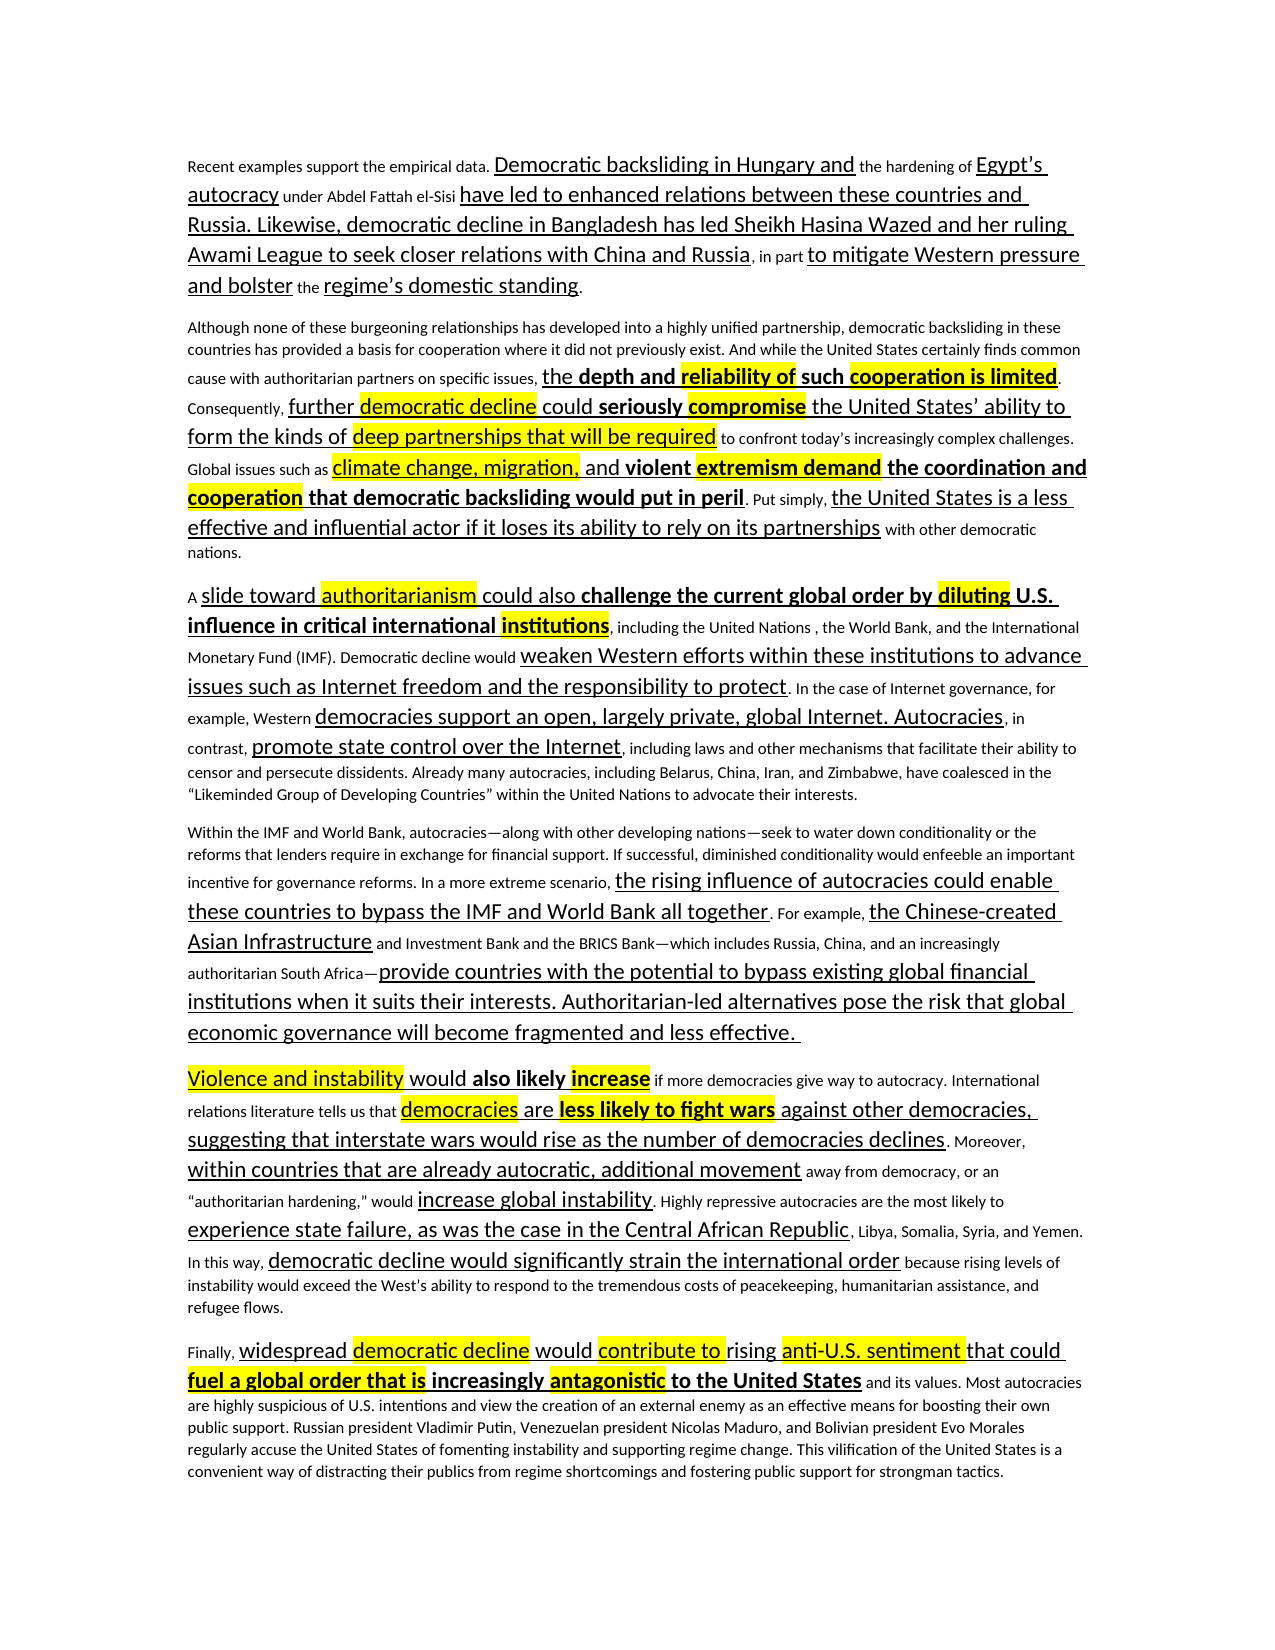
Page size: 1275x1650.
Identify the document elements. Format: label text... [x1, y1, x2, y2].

text A slide toward authoritarianism could also challenge the current global order by diluting U.S. influence in critical international institutions, including the United Nations , the World Bank, and the International Monetary Fund (IMF). Democratic decline would weaken Western efforts within these institutions to advance issues such as Internet freedom and the responsibility to protect. In the case of Internet governance, for example, Western democracies support an open, largely private, global Internet. Autocracies, in contrast, promote state control over the Internet, including laws and other mechanisms that facilitate their ability to censor and persecute dissidents. Already many autocracies, including Belarus, China, Iran, and Zimbabwe, have coalesced in the “Likeminded Group of Developing Countries” within the United Nations to advocate their interests. [187, 581, 1087, 804]
text Recent examples support the empirical data. Democratic backsliding in Hungary and the hardening of Egypt’s autocracy under Abdel Fattah el-Sisi have led to enhanced relations between these countries and Russia. Likewise, democratic decline in Bangladesh has led Sheikh Hasina Wazed and her ruling Awami League to seek closer relations with China and Russia, in part to mitigate Western pressure and bolster the regime’s domestic standing. [187, 150, 1087, 299]
text Finally, widespread democratic decline would contribute to rising anti-U.S. sentiment that could fuel a global order that is increasingly antagonistic to the United States and its values. Most autocracies are highly suspicious of U.S. intentions and view the creation of an external enemy as an effective means for boosting their own public support. Russian president Vladimir Putin, Venezuelan president Nicolas Maduro, and Bolivian president Evo Morales regularly accuse the United States of fomenting instability and supporting regime change. This vilification of the United States is a convenient way of distracting their publics from regime shortcomings and fostering public support for strongman tactics. [187, 1336, 1087, 1482]
text Violence and instability would also likely increase if more democracies give way to autocracy. International relations literature tells us that democracies are less likely to fight wars against other democracies, suggesting that interstate wars would rise as the number of democracies declines. Moreover, within countries that are already autocratic, additional movement away from democracy, or an “authoritarian hardening,” would increase global instability. Highly repressive autocracies are the most likely to experience state failure, as was the case in the Central African Republic, Libya, Somalia, Syria, and Yemen. In this way, democratic decline would significantly strain the international order because rising levels of instability would exceed the West’s ability to respond to the tremendous costs of peacekeeping, humanitarian assistance, and refugee flows. [187, 1064, 1087, 1318]
text Although none of these burgeoning relationships has developed into a highly unified partnership, democratic backsliding in these countries has provided a basis for cooperation where it did not previously exist. And while the United States certainly finds common cause with authoritarian partners on specific issues, the depth and reliability of such cooperation is limited. Consequently, further democratic decline could seriously compromise the United States’ ability to form the kinds of deep partnerships that will be required to confront today’s increasingly complex challenges. Global issues such as climate change, migration, and violent extremism demand the coordination and cooperation that democratic backsliding would put in peril. Put simply, the United States is a less effective and influential actor if it loses its ability to rely on its partnerships with other democratic nations. [187, 318, 1087, 563]
text Within the IMF and World Bank, autocracies—along with other developing nations—seek to water down conditionality or the reforms that lenders require in exchange for financial support. If successful, diminished conditionality would enfeeble an important incentive for governance reforms. In a more extreme scenario, the rising influence of autocracies could enable these countries to bypass the IMF and World Bank all together. For example, the Chinese-created Asian Infrastructure and Investment Bank and the BRICS Bank—which includes Russia, China, and an increasingly authoritarian South Africa—provide countries with the potential to bypass existing global financial institutions when it suits their interests. Authoritarian-led alternatives pose the risk that global economic governance will become fragmented and less effective. [187, 822, 1087, 1046]
